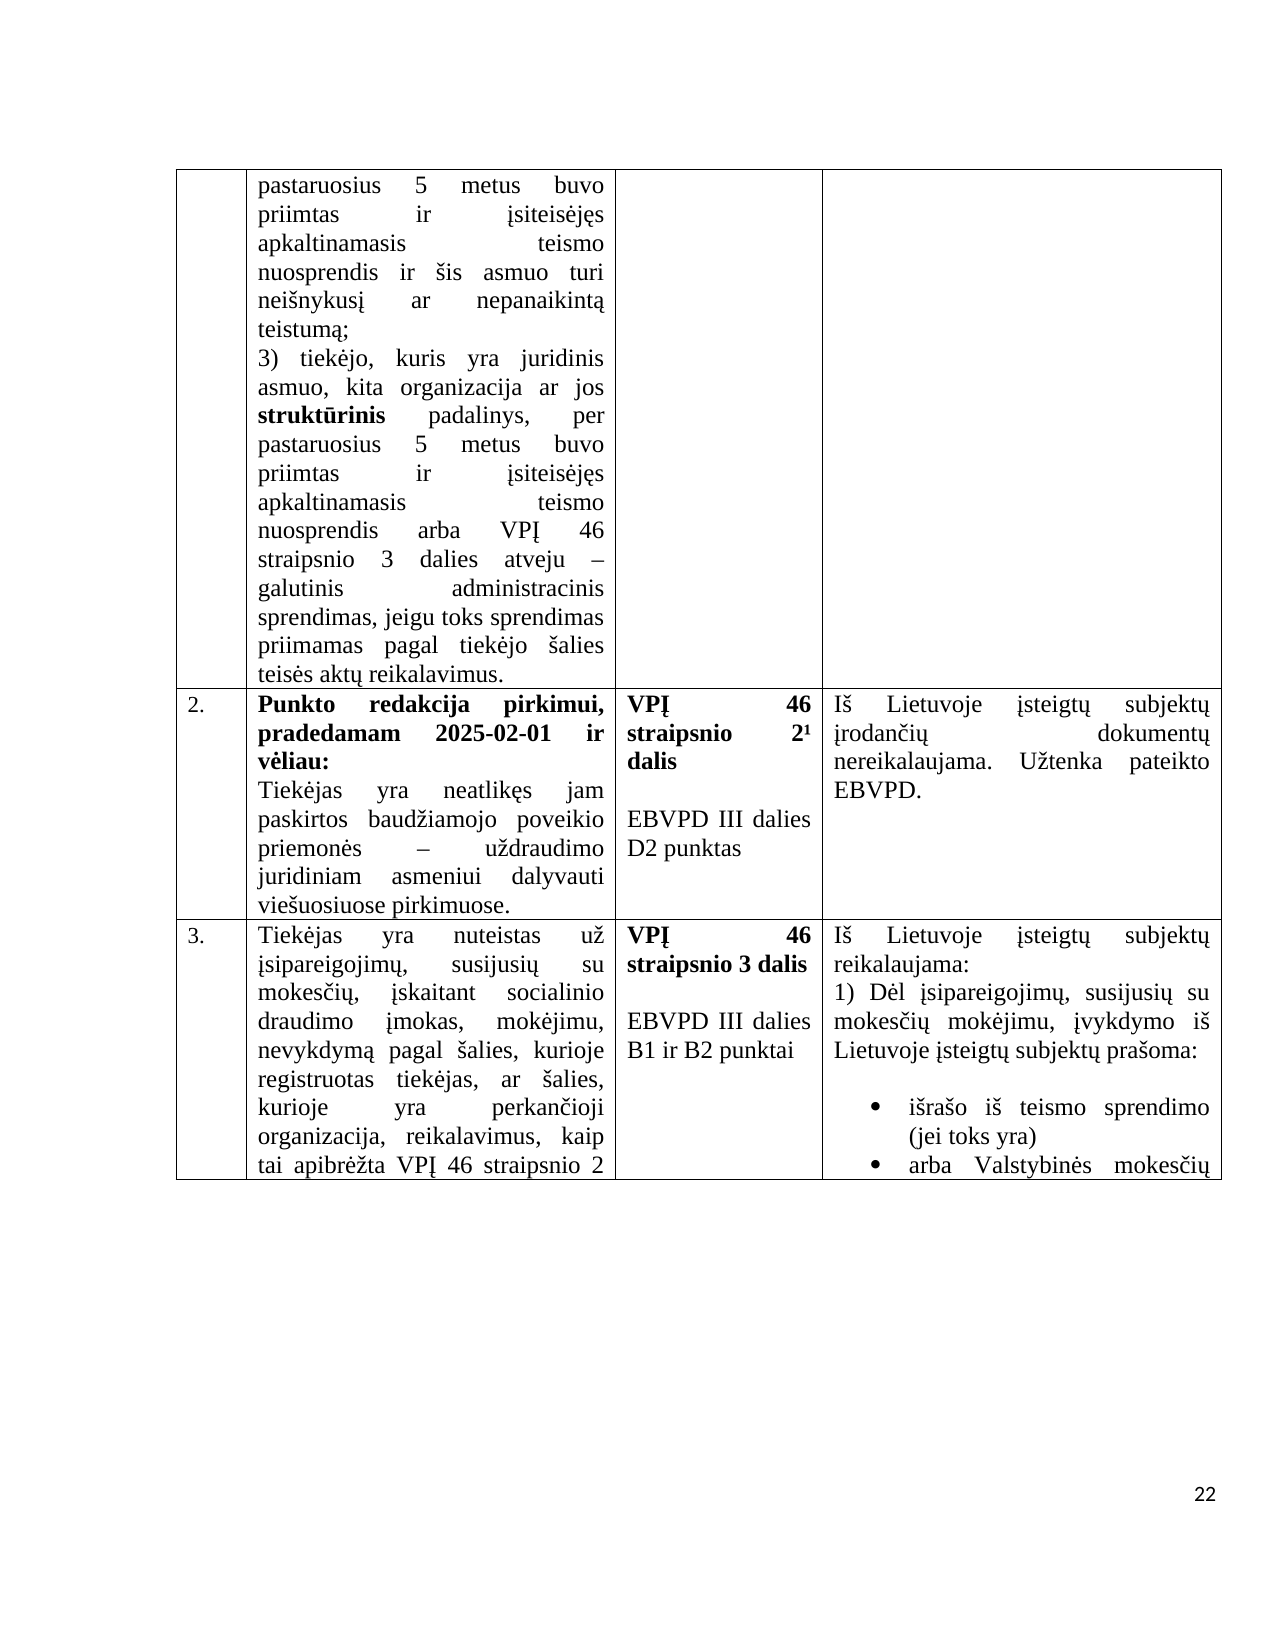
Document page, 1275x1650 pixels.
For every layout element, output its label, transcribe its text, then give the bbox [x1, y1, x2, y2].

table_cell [823, 920, 1221, 1179]
table_cell [177, 920, 246, 1179]
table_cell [823, 170, 1221, 688]
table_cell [247, 170, 615, 688]
table_cell [177, 689, 246, 919]
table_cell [247, 920, 615, 1179]
table_cell VPĮ 46 straipsnio 2¹ dalis EBVPD III dalies D2 punktas [616, 689, 822, 919]
table_cell [177, 170, 246, 688]
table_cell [616, 170, 822, 688]
table_cell Punkto redakcija pirkimui, pradedamam 2025-02-01 ir vėliau: Tiekėjas yra neatlikęs jam paskirtos baudžiamojo poveikio priemonės – uždraudimo juridiniam asmeniui dalyvauti viešuosiuose pirkimuose. [247, 689, 615, 919]
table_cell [616, 920, 822, 1179]
table_cell Iš Lietuvoje įsteigtų subjektų įrodančių dokumentų nereikalaujama. Užtenka pateikto EBVPD. [823, 689, 1221, 919]
